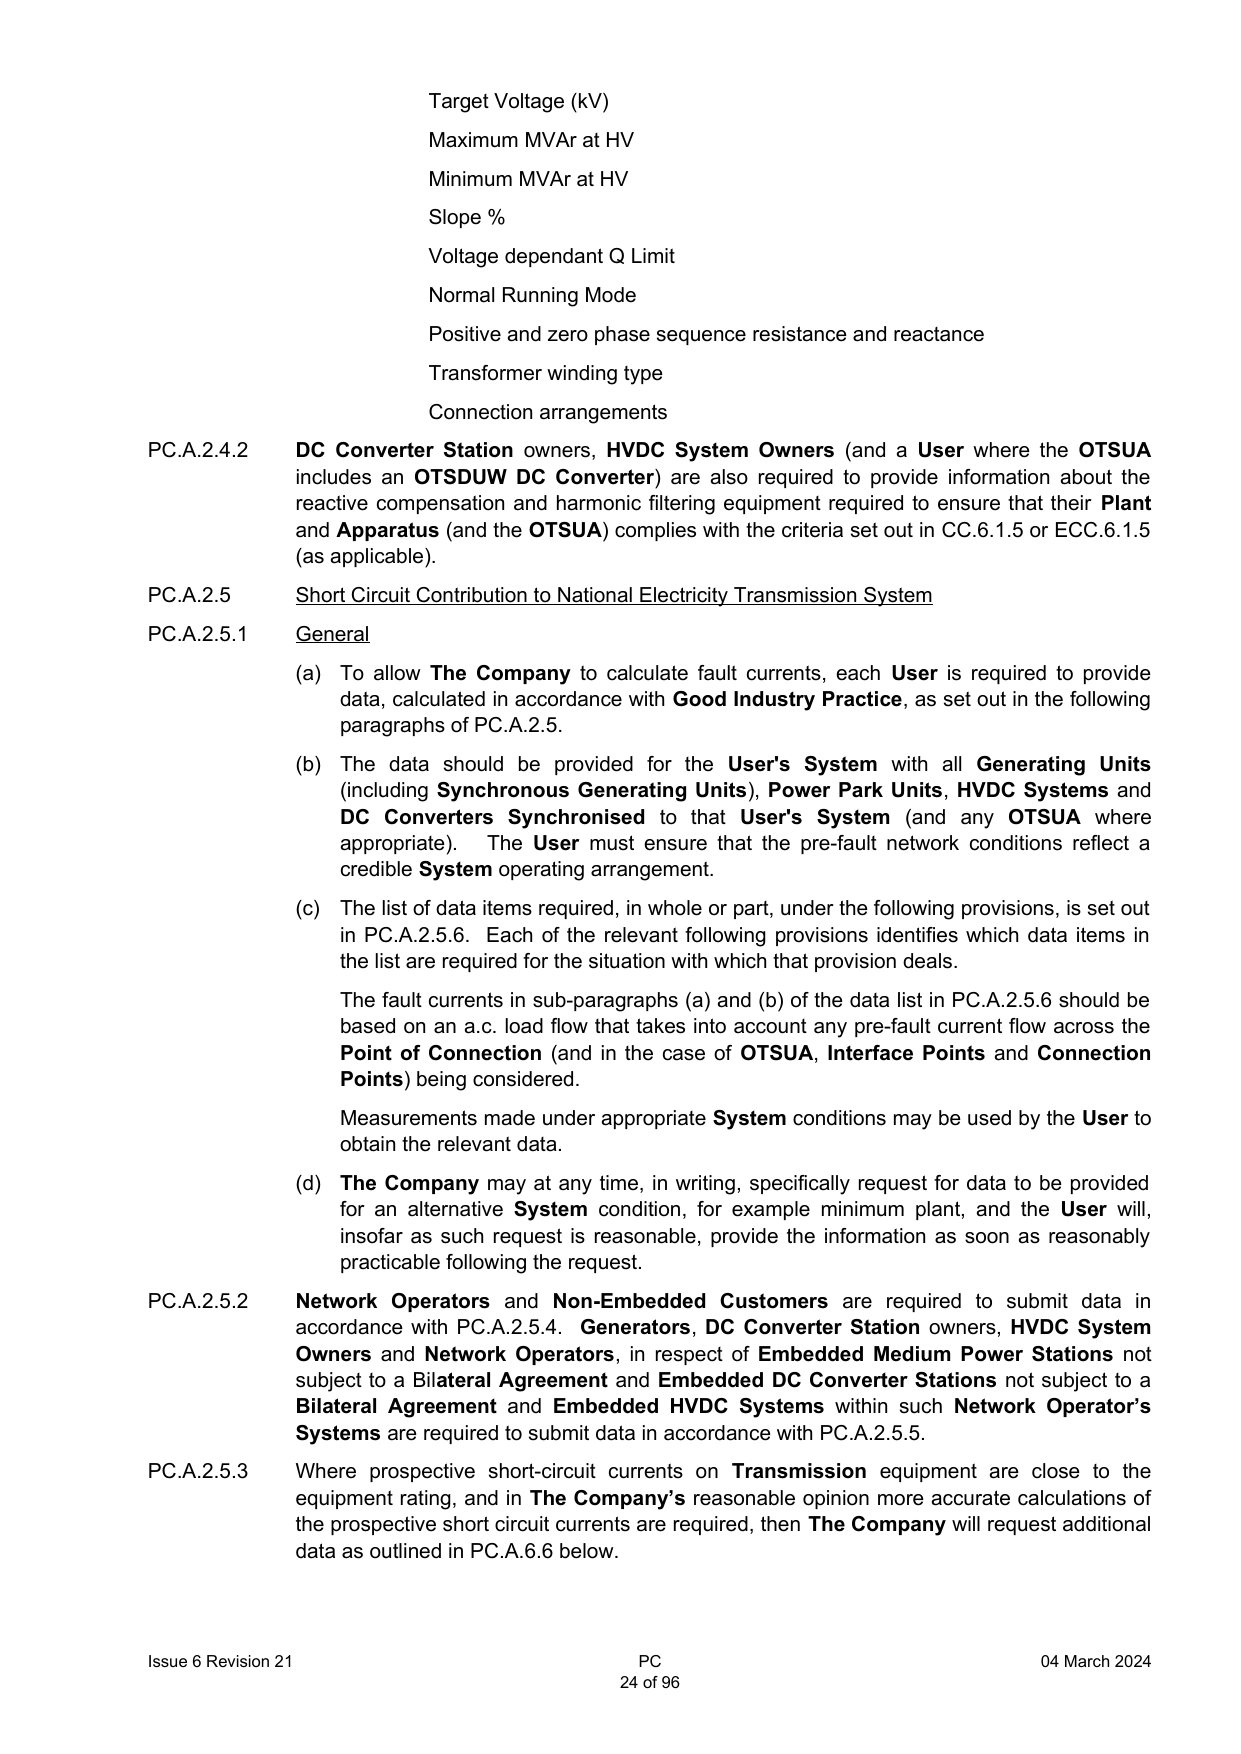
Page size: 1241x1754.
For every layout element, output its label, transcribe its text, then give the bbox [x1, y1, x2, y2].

text PC.A.2.5.2 Network Operators and Non-Embedded Customers are required to submit data in accordance with PC.A.2.5.4. Generators, DC Converter Station owners, HVDC System Owners and Network Operators, in respect of Embedded Medium Power Stations not subject to a Bilateral Agreement and Embedded DC Converter Stations not subject to a Bilateral Agreement and Embedded HVDC Systems within such Network Operator’s Systems are required to submit data in accordance with PC.A.2.5.5. [148, 1289, 1152, 1444]
text PC.A.2.5 Short Circuit Contribution to National Electricity Transmission System [148, 583, 1152, 607]
text PC.A.2.4.2 DC Converter Station owners, HVDC System Owners (and a User where the OTSUA includes an OTSDUW DC Converter) are also required to provide information about the reactive compensation and harmonic filtering equipment required to ensure that their Plant and Apparatus (and the OTSUA) complies with the criteria set out in CC.6.1.5 or ECC.6.1.5 (as applicable). [148, 438, 1152, 568]
text (d) The Company may at any time, in writing, specifically request for data to be provided for an alternative System condition, for example minimum plant, and the User will, insofar as such request is reasonable, provide the information as soon as reasonably practicable following the request. [295, 1171, 1152, 1274]
text Target Voltage (kV) [384, 89, 1152, 113]
text Connection arrangements [384, 399, 1152, 423]
text Positive and zero phase sequence resistance and reactance [384, 322, 1152, 346]
text The fault currents in sub-paragraphs (a) and (b) of the data list in PC.A.2.5.6 should be based on an a.c. load flow that takes into account any pre-fault current flow across the Point of Connection (and in the case of OTSUA, Interface Points and Connection Points) being considered. [295, 988, 1152, 1091]
text (c) The list of data items required, in whole or part, under the following provisions, is set out in PC.A.2.5.6. Each of the relevant following provisions identifies which data items in the list are required for the situation with which that provision deals. [295, 896, 1152, 973]
text PC.A.2.5.3 Where prospective short-circuit currents on Transmission equipment are close to the equipment rating, and in The Company’s reasonable opinion more accurate calculations of the prospective short circuit currents are required, then The Company will request additional data as outlined in PC.A.6.6 below. [148, 1459, 1152, 1562]
text PC.A.2.5.1 General [148, 621, 1152, 645]
text (a) To allow The Company to calculate fault currents, each User is required to provide data, calculated in accordance with Good Industry Practice, as set out in the following paragraphs of PC.A.2.5. [295, 660, 1152, 737]
text Slope % [384, 205, 1152, 229]
text (b) The data should be provided for the User's System with all Generating Units (including Synchronous Generating Units), Power Park Units, HVDC Systems and DC Converters Synchronised to that User's System (and any OTSUA where appropriate). The User must ensure that the pre-fault network conditions reflect a credible System operating arrangement. [295, 752, 1152, 881]
text Normal Running Mode [384, 283, 1152, 307]
text Voltage dependant Q Limit [384, 244, 1152, 268]
text Maximum MVAr at HV [384, 127, 1152, 151]
text Minimum MVAr at HV [384, 166, 1152, 190]
text Measurements made under appropriate System conditions may be used by the User to obtain the relevant data. [295, 1106, 1152, 1156]
text Transformer winding type [384, 361, 1152, 384]
